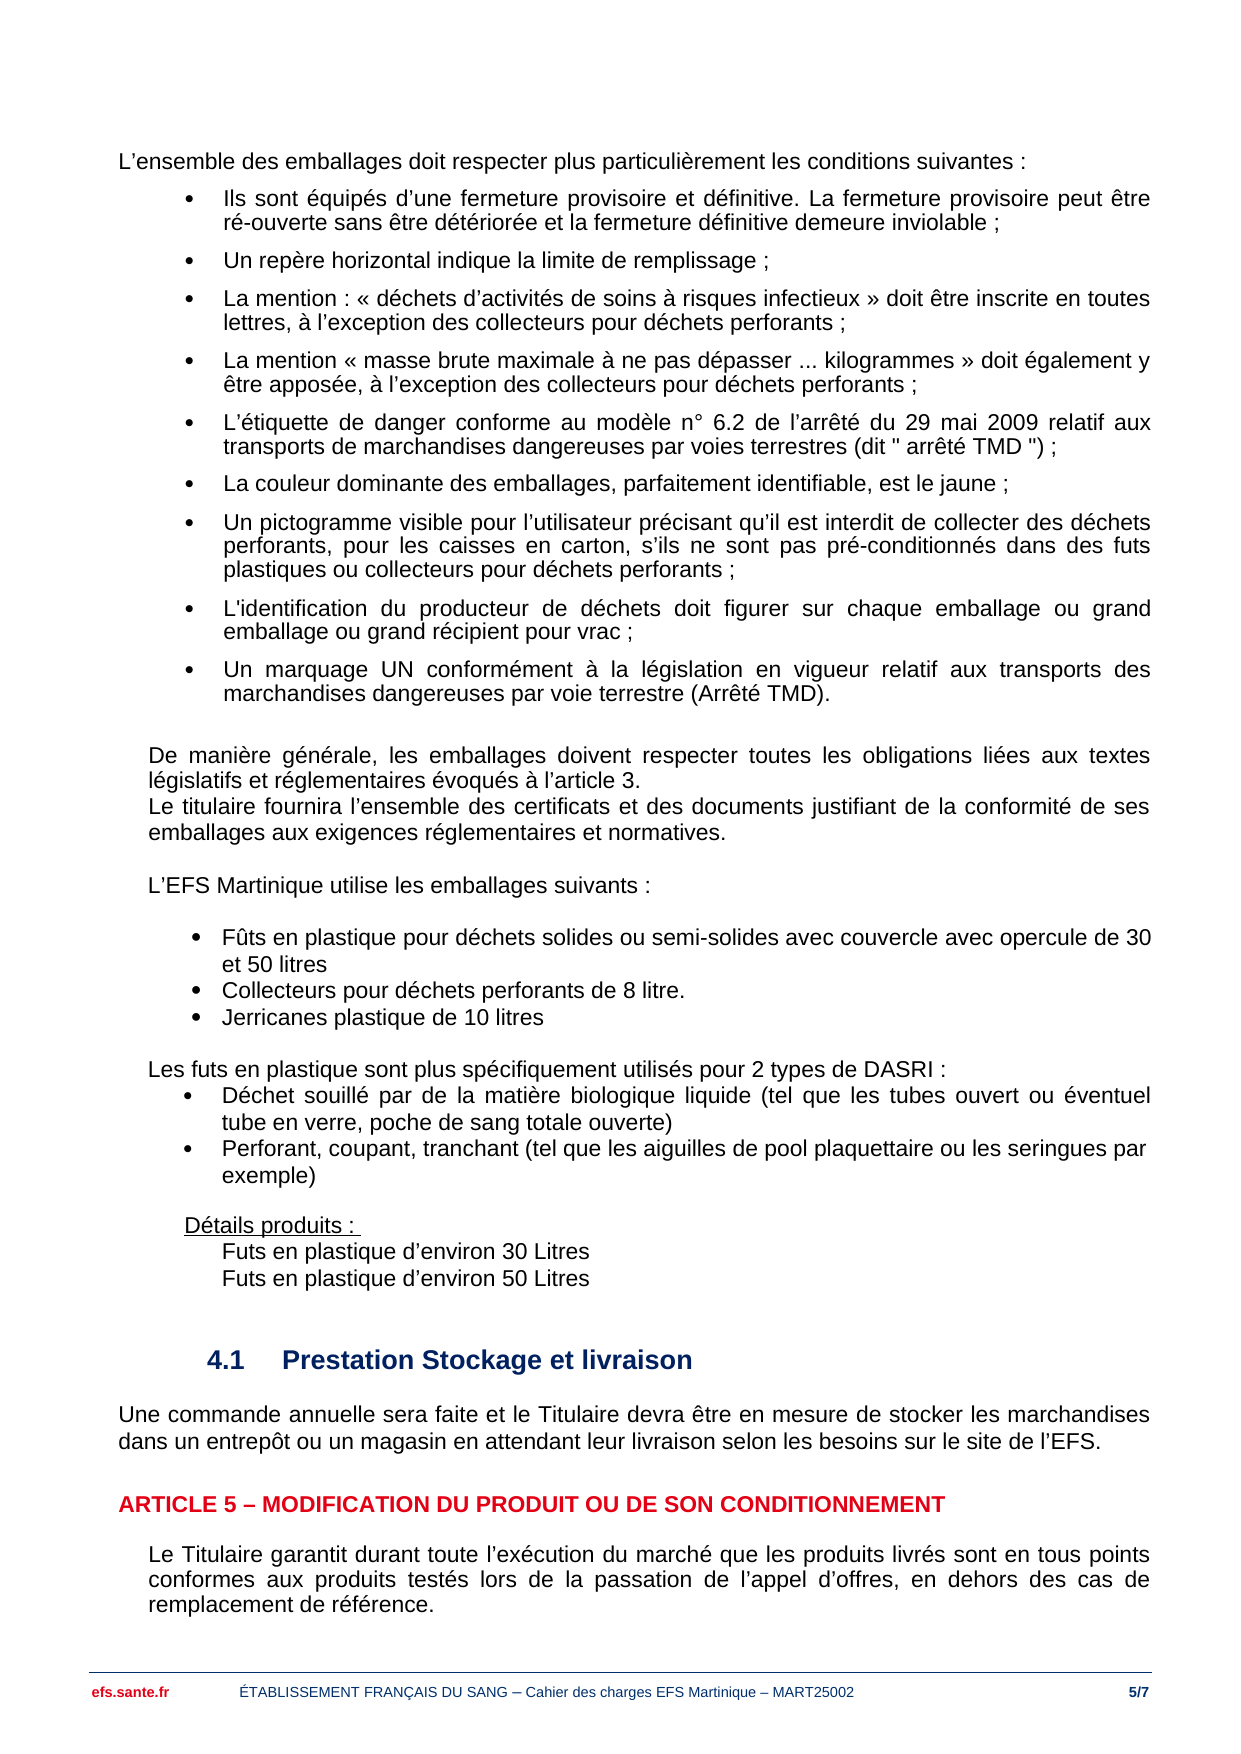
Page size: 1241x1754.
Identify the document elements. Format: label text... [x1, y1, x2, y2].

list Prestation Stockage et livraison [207, 1344, 1152, 1375]
text L’EFS Martinique utilise les emballages suivants : [148, 872, 1152, 898]
list Fûts en plastique pour déchets solides ou semi-solides avec couvercle avec opercule de 30 et 50 litres [192, 924, 1152, 977]
list Un repère horizontal indique la limite de remplissage ; [186, 248, 1152, 274]
list Un marquage UN conformément à la législation en vigueur relatif aux transports des marchandises dangereuses par voie terrestre (Arrêté TMD). [186, 658, 1152, 706]
list Collecteurs pour déchets perforants de 8 litre. [192, 977, 1152, 1003]
list Ils sont équipés d’une fermeture provisoire et définitive. La fermeture provisoire peut être ré-ouverte sans être détériorée et la fermeture définitive demeure inviolable ; [186, 187, 1152, 236]
text Futs en plastique d’environ 30 Litres [222, 1238, 1181, 1264]
list Jerricanes plastique de 10 litres [192, 1003, 1152, 1030]
list Perforant, coupant, tranchant (tel que les aiguilles de pool plaquettaire ou les seringues par exemple) [184, 1135, 1181, 1188]
list Un pictogramme visible pour l’utilisateur précisant qu’il est interdit de collecter des déchets perforants, pour les caisses en carton, s’ils ne sont pas pré-conditionnés dans des futs plastiques ou collecteurs pour déchets perforants ; [186, 511, 1152, 583]
text Les futs en plastique sont plus spécifiquement utilisés pour 2 types de DASRI : [148, 1056, 1152, 1082]
list Déchet souillé par de la matière biologique liquide (tel que les tubes ouvert ou éventuel tube en verre, poche de sang totale ouverte) [184, 1082, 1152, 1135]
text Détails produits : [184, 1212, 1181, 1238]
text Une commande annuelle sera faite et le Titulaire devra être en mesure de stocker les marchandises dans un entrepôt ou un magasin en attendant leur livraison selon les besoins sur le site de l’EFS. [118, 1401, 1152, 1454]
list La couleur dominante des emballages, parfaitement identifiable, est le jaune ; [186, 471, 1152, 497]
list La mention « masse brute maximale à ne pas dépasser ... kilogrammes » doit également y être apposée, à l’exception des collecteurs pour déchets perforants ; [186, 349, 1152, 397]
text L’ensemble des emballages doit respecter plus particulièrement les conditions suivantes : [118, 148, 1152, 174]
list L’étiquette de danger conforme au modèle n° 6.2 de l’arrêté du 29 mai 2009 relatif aux transports de marchandises dangereuses par voies terrestres (dit " arrêté TMD ") ; [186, 411, 1152, 459]
text Le Titulaire garantit durant toute l’exécution du marché que les produits livrés sont en tous points conformes aux produits testés lors de la passation de l’appel d’offres, en dehors des cas de remplacement de référence. [148, 1543, 1152, 1618]
text De manière générale, les emballages doivent respecter toutes les obligations liées aux textes législatifs et réglementaires évoqués à l’article 3. [148, 744, 1152, 794]
text Le titulaire fournira l’ensemble des certificats et des documents justifiant de la conformité de ses emballages aux exigences réglementaires et normatives. [148, 794, 1152, 845]
list La mention : « déchets d’activités de soins à risques infectieux » doit être inscrite en toutes lettres, à l’exception des collecteurs pour déchets perforants ; [186, 288, 1152, 335]
text Futs en plastique d’environ 50 Litres [222, 1264, 1181, 1291]
list ARTICLE 5 – MODIFICATION DU PRODUIT OU DE SON CONDITIONNEMENT [118, 1491, 1152, 1518]
list L'identification du producteur de déchets doit figurer sur chaque emballage ou grand emballage ou grand récipient pour vrac ; [186, 597, 1152, 644]
